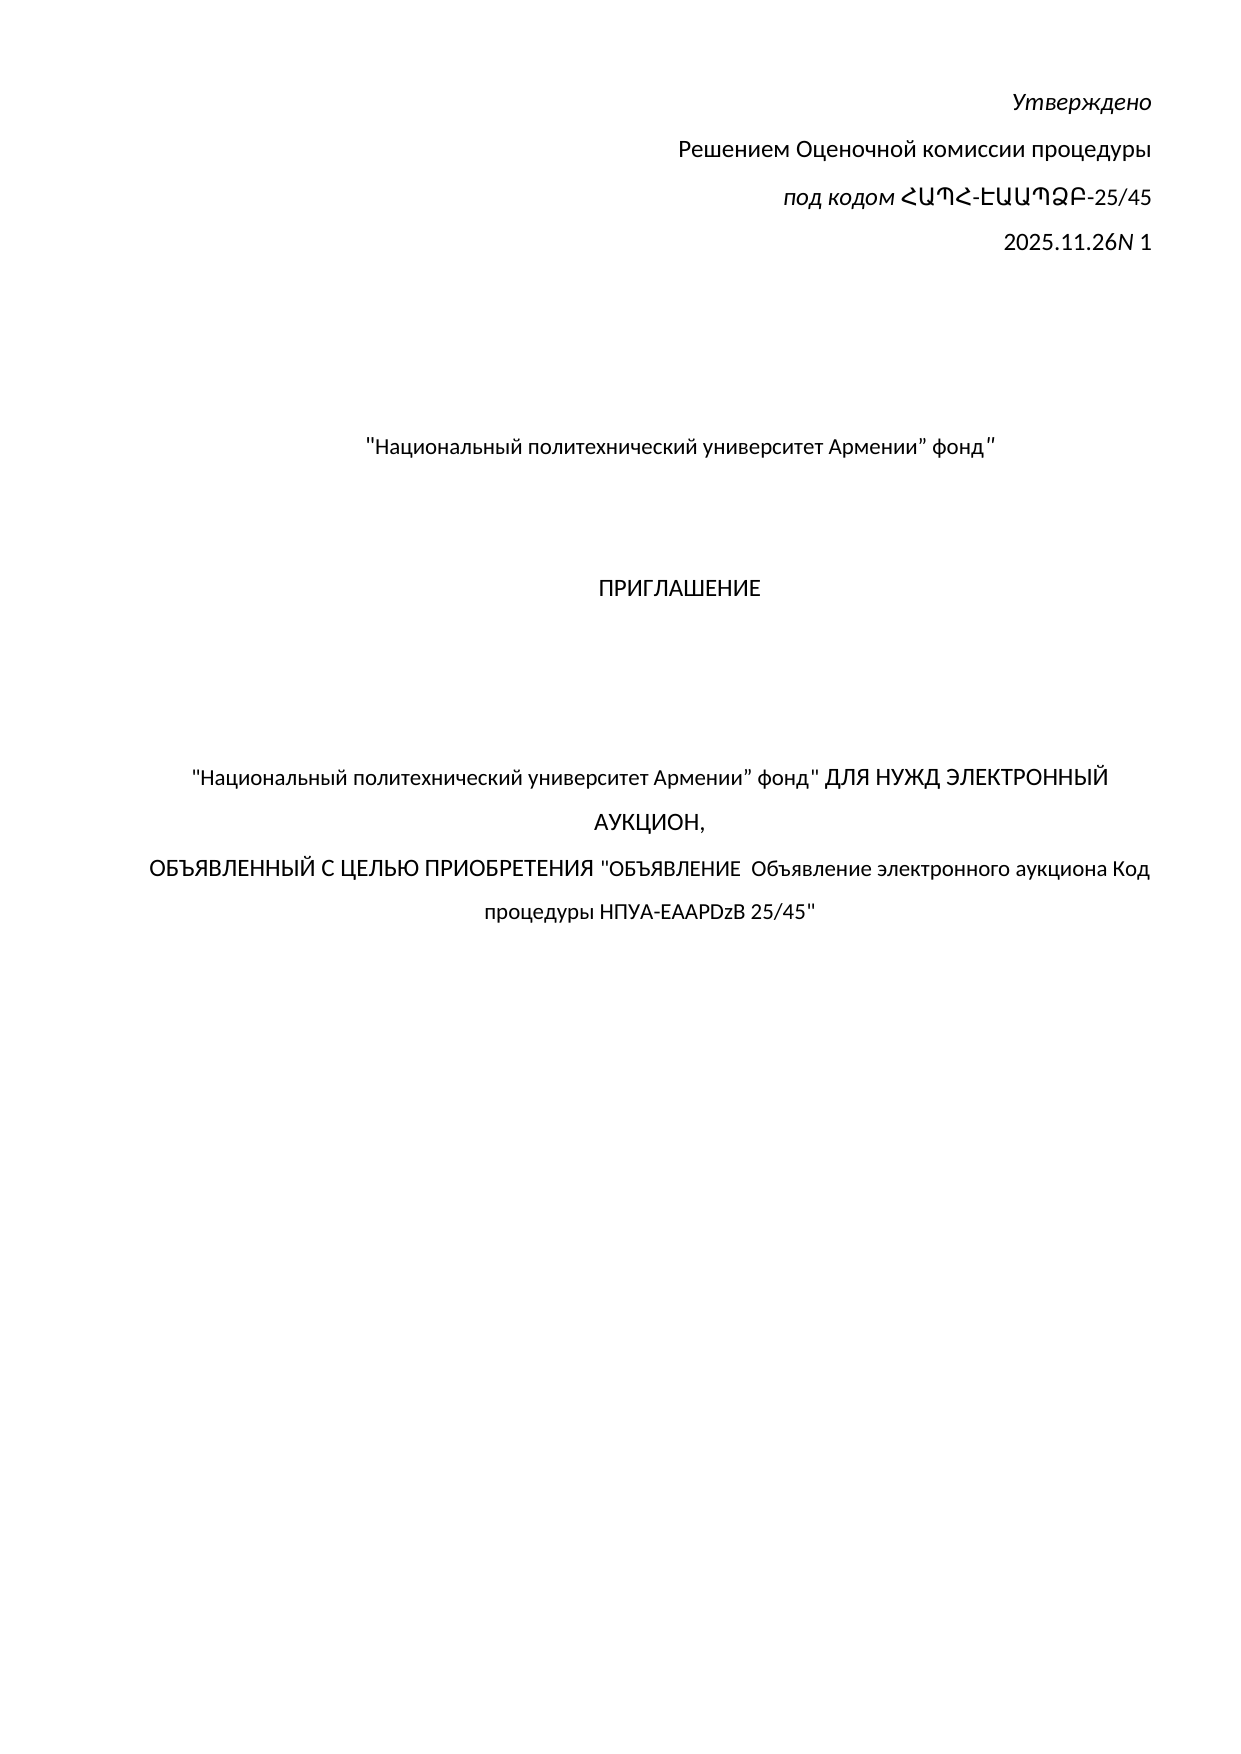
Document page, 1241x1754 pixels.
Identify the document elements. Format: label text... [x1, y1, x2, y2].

text под кодом ՀԱՊՀ-ԷԱԱՊՁԲ-25/45 2025.11.26 N 1 [148, 181, 1152, 257]
text ОБЪЯВЛЕННЫЙ С ЦЕЛЬЮ ПРИОБРЕТЕНИЯ "ОБЪЯВЛЕНИЕ Объявление электронного аукциона Код процедуры НПУА-EAAPDzB 25/45" [148, 852, 1152, 925]
text ПРИГЛАШЕНИЕ [148, 572, 1152, 603]
text "Национальный политехнический университет Армении” фонд" [148, 431, 1152, 461]
text Утверждено [148, 86, 1152, 117]
text "Национальный политехнический университет Армении” фонд" ДЛЯ НУЖД ЭЛЕКТРОННЫЙ АУКЦИОН, [148, 761, 1152, 837]
text Решением Оценочной комиссии процедуры [148, 134, 1152, 164]
